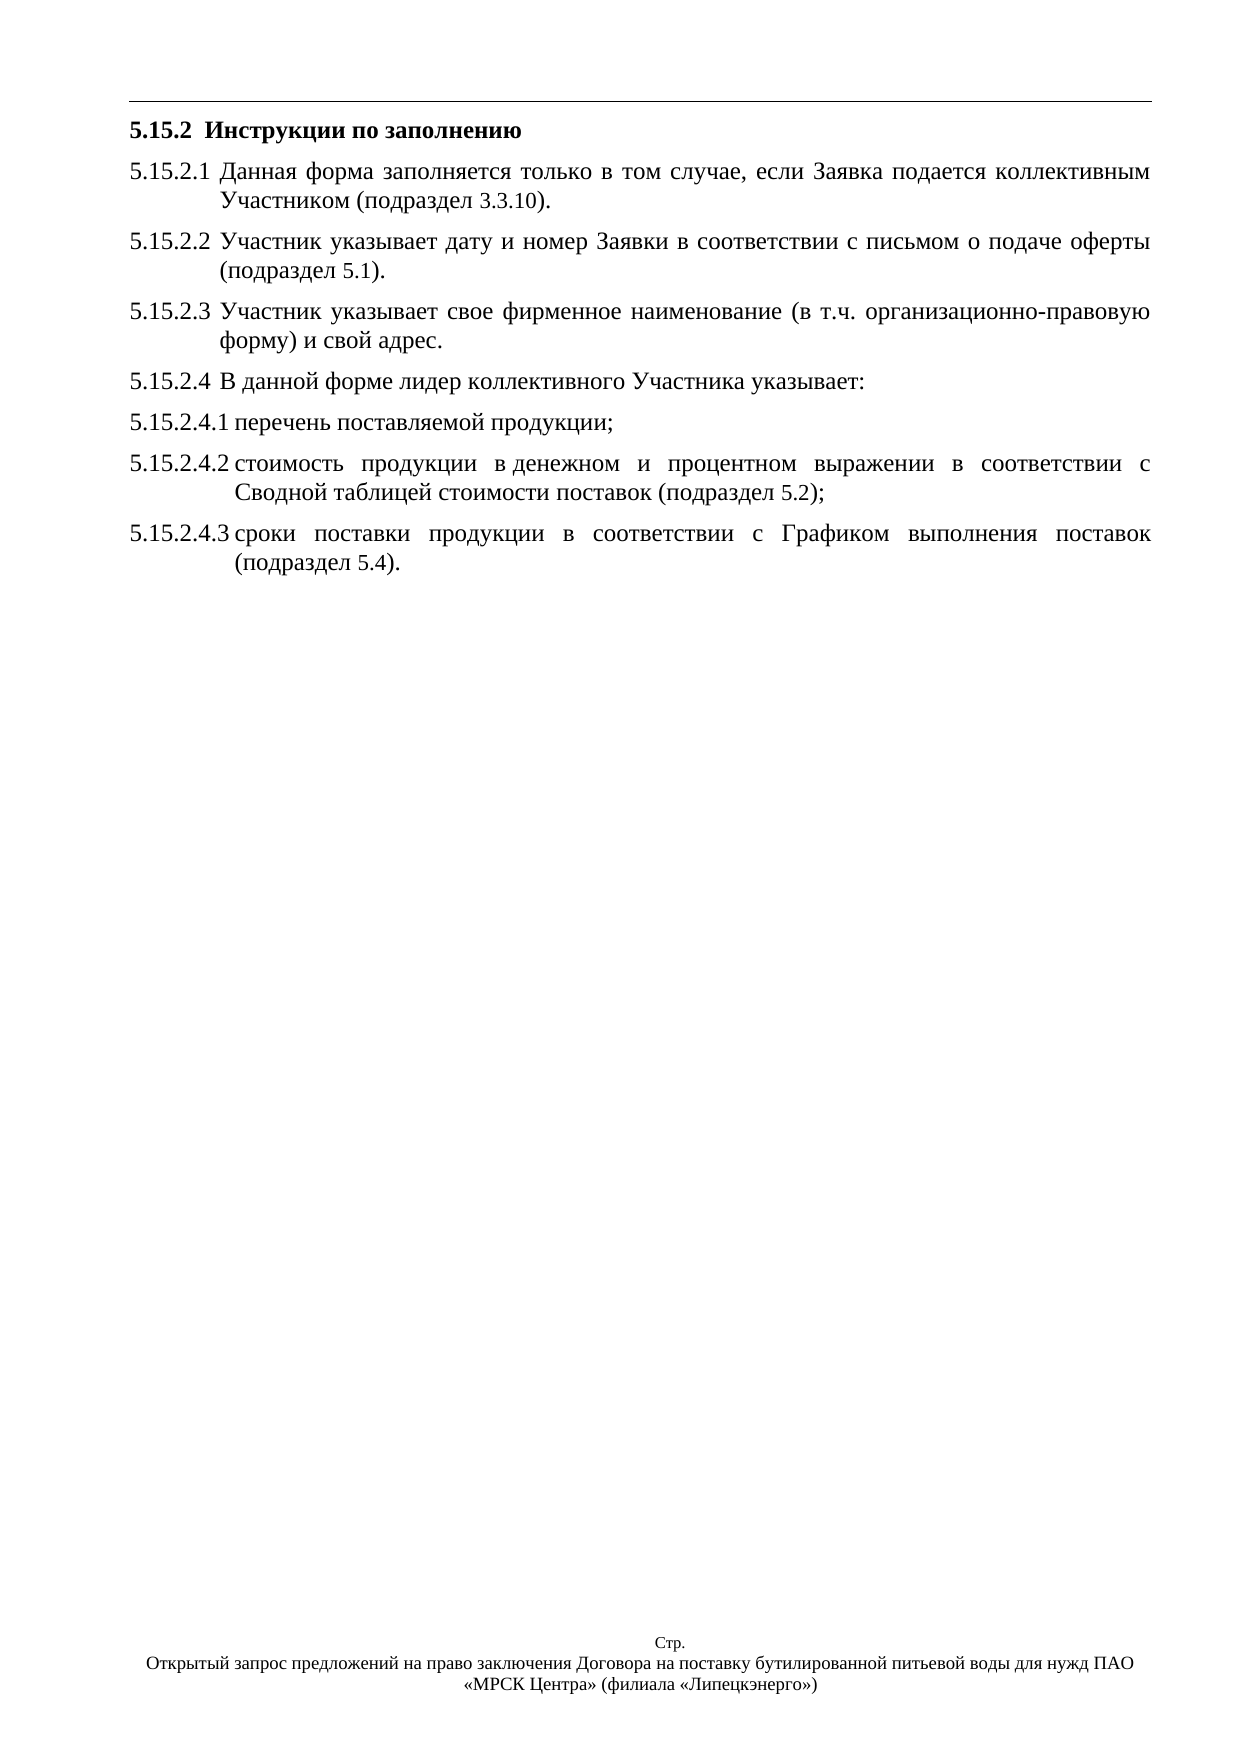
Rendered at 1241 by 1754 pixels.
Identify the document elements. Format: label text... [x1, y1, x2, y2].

list Данная форма заполняется только в том случае, если Заявка подается коллективным Участником (подраздел 3.3.10). [129, 156, 1152, 213]
list Участник указывает свое фирменное наименование (в т.ч. организационно-правовую форму) и свой адрес. [129, 296, 1152, 353]
list перечень поставляемой продукции; [129, 407, 1152, 436]
subtitle Инструкции по заполнению [129, 115, 1152, 143]
list стоимость продукции в денежном и процентном выражении в соответствии с Сводной таблицей стоимости поставок (подраздел 5.2); [129, 448, 1152, 506]
list сроки поставки продукции в соответствии с Графиком выполнения поставок (подраздел 5.4). [129, 518, 1152, 576]
list Участник указывает дату и номер Заявки в соответствии с письмом о подаче оферты (подраздел 5.1). [129, 226, 1152, 283]
list В данной форме лидер коллективного Участника указывает: [129, 366, 1152, 395]
